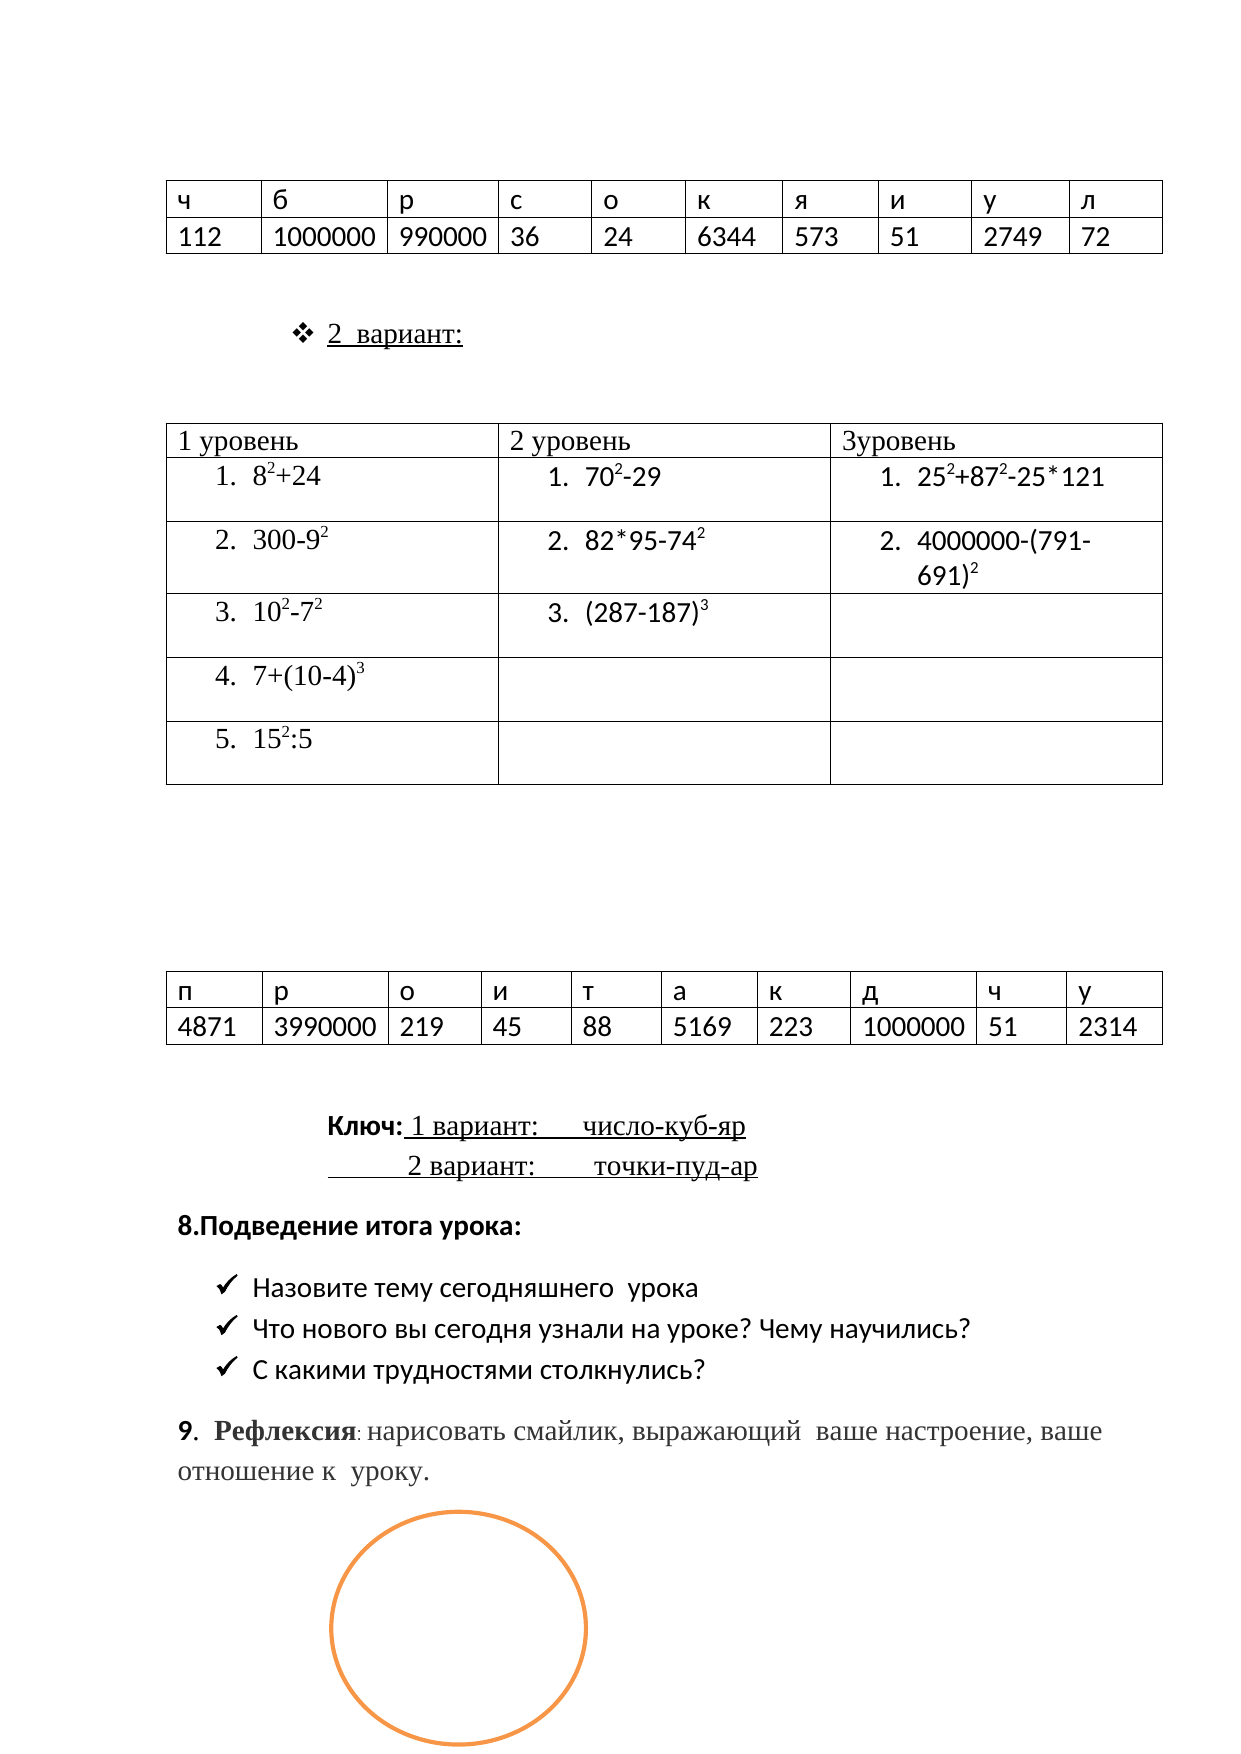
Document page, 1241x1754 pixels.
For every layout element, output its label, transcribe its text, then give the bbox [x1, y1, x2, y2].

table_cell 51 [977, 1008, 1066, 1044]
table_cell [831, 658, 1162, 721]
table_header п [167, 972, 262, 1007]
table_header ч [977, 972, 1066, 1007]
table_header д [851, 972, 976, 1007]
table_header и [482, 972, 571, 1007]
list Ключ: 1 вариант: число-куб-яр [327, 1107, 1152, 1142]
table_header л [1070, 181, 1162, 217]
table_header 3уровень [831, 424, 1162, 457]
table_cell 6344 [686, 218, 782, 253]
table_cell [831, 594, 1162, 657]
table_cell (287-187)3 [499, 594, 830, 657]
table_cell 990000 [388, 218, 498, 253]
table_header б [262, 181, 387, 217]
table_cell 1000000 [262, 218, 387, 253]
table_cell 82*95-742 [499, 522, 830, 593]
table_cell 300-92 [167, 522, 498, 593]
table_cell 102-72 [167, 594, 498, 657]
table_cell 152:5 [167, 722, 498, 784]
table_header 2 уровень [499, 424, 830, 457]
table_cell 2314 [1067, 1008, 1162, 1044]
list С какими трудностями столкнулись? [215, 1351, 1152, 1386]
table_header р [388, 181, 498, 217]
table_header к [758, 972, 850, 1007]
table_cell 573 [783, 218, 878, 253]
table_header о [592, 181, 685, 217]
table_header с [499, 181, 591, 217]
table_cell 82+24 [167, 458, 498, 521]
table_cell 3990000 [263, 1008, 388, 1044]
table_cell 112 [167, 218, 261, 253]
table_cell 252+872-25*121 [831, 458, 1162, 521]
list Назовите тему сегодняшнего урока [215, 1269, 1152, 1304]
table_cell 7+(10-4)3 [167, 658, 498, 721]
table_cell 2749 [972, 218, 1069, 253]
table_cell 223 [758, 1008, 850, 1044]
table_cell 51 [879, 218, 971, 253]
table_cell 88 [572, 1008, 661, 1044]
list 2 вариант: [290, 316, 1152, 350]
table_header р [263, 972, 388, 1007]
table_header и [879, 181, 971, 217]
table_cell 72 [1070, 218, 1162, 253]
table_cell 5169 [662, 1008, 757, 1044]
table_cell 4000000-(791-691)2 [831, 522, 1162, 593]
table_cell 45 [482, 1008, 571, 1044]
table_header у [972, 181, 1069, 217]
table_cell 4871 [167, 1008, 262, 1044]
table_cell 1000000 [851, 1008, 976, 1044]
table_header 1 уровень [167, 424, 498, 457]
table_cell 36 [499, 218, 591, 253]
table_cell 24 [592, 218, 685, 253]
table_cell 702-29 [499, 458, 830, 521]
table_cell 219 [389, 1008, 481, 1044]
table_header о [389, 972, 481, 1007]
table_cell [831, 722, 1162, 784]
table_header а [662, 972, 757, 1007]
table_header ч [167, 181, 261, 217]
list 2 вариант: точки-пуд-ар [327, 1148, 1152, 1181]
table_cell [499, 658, 830, 721]
table_header я [783, 181, 878, 217]
table_header к [686, 181, 782, 217]
text 9. Рефлексия: нарисовать смайлик, выражающий ваше настроение, ваше отношение к уроку. [177, 1412, 1152, 1487]
list Что нового вы сегодня узнали на уроке? Чему научились? [215, 1310, 1152, 1345]
table_header у [1067, 972, 1162, 1007]
table_cell [499, 722, 830, 784]
text 8.Подведение итога урока: [177, 1207, 1152, 1243]
table_header т [572, 972, 661, 1007]
